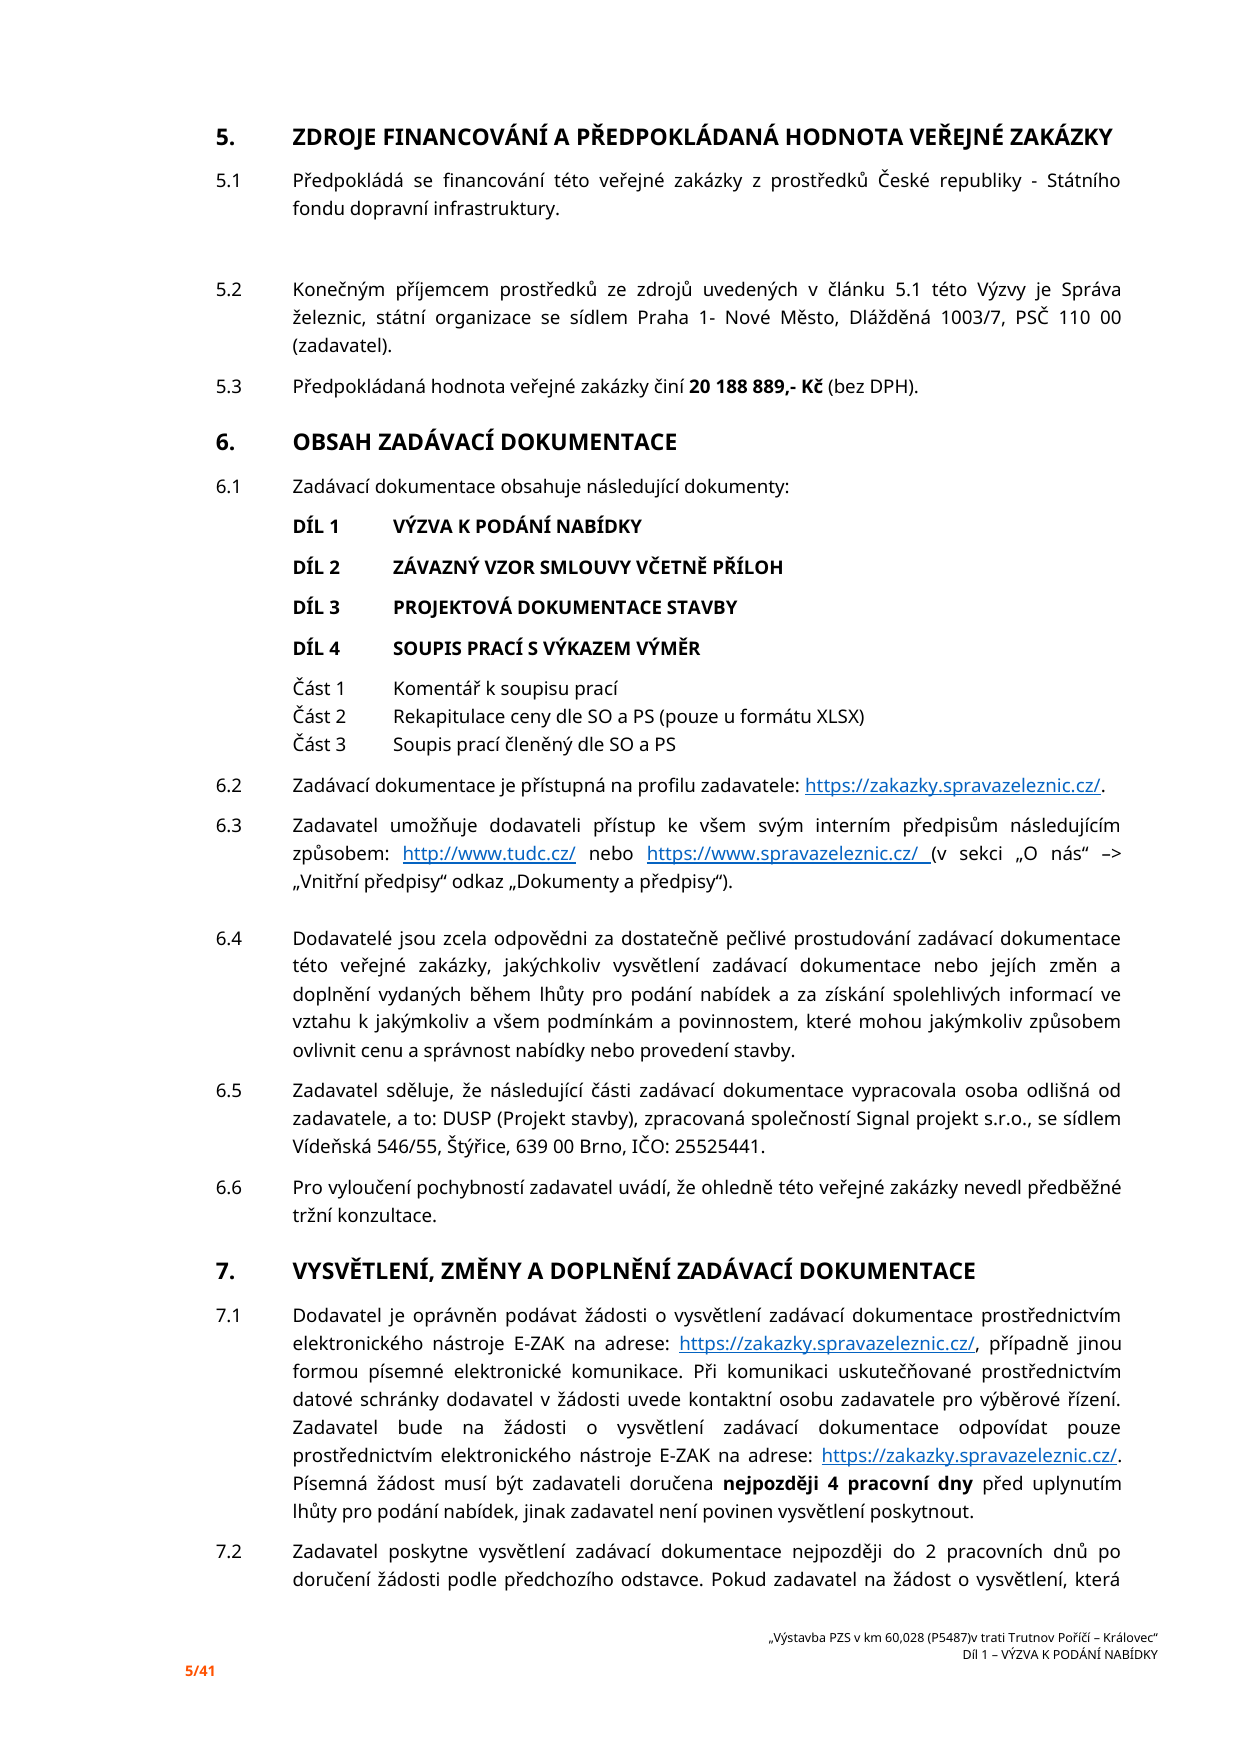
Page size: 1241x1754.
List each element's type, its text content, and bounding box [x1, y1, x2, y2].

text Zadávací dokumentace je přístupná na profilu zadavatele: https://zakazky.spravazeleznic.cz/. [216, 772, 1122, 798]
text OBSAH ZADÁVACÍ DOKUMENTACE [216, 426, 1122, 457]
text DÍL 3 PROJEKTOVÁ DOKUMENTACE STAVBY [292, 594, 1122, 620]
text Část 2 Rekapitulace ceny dle SO a PS (pouze u formátu XLSX) [292, 704, 1122, 729]
text DÍL 2 ZÁVAZNÝ VZOR SMLOUVY VČETNĚ PŘÍLOH [292, 554, 1122, 579]
text DÍL 4 SOUPIS PRACÍ S VÝKAZEM VÝMĚR [292, 635, 1122, 661]
text Část 1 Komentář k soupisu prací [292, 676, 1122, 701]
text VYSVĚTLENÍ, ZMĚNY A DOPLNĚNÍ ZADÁVACÍ DOKUMENTACE [216, 1255, 1122, 1286]
text Dodavatel je oprávněn podávat žádosti o vysvětlení zadávací dokumentace prostřednictvím elektronického nástroje E-ZAK na adrese: https://zakazky.spravazeleznic.cz/, případně jinou formou písemné elektronické komunikace. Při komunikaci uskutečňované prostřednictvím datové schránky dodavatel v žádosti uvede kontaktní osobu zadavatele pro výběrové řízení. Zadavatel bude na žádosti o vysvětlení zadávací dokumentace odpovídat pouze prostřednictvím elektronického nástroje E-ZAK na adrese: https://zakazky.spravazeleznic.cz/. Písemná žádost musí být zadavateli doručena nejpozději 4 pracovní dny před uplynutím lhůty pro podání nabídek, jinak zadavatel není povinen vysvětlení poskytnout. [216, 1302, 1122, 1523]
text Konečným příjemcem prostředků ze zdrojů uvedených v článku 5.1 této Výzvy je Správa železnic, státní organizace se sídlem Praha 1- Nové Město, Dlážděná 1003/7, PSČ 110 00 (zadavatel). [216, 277, 1122, 358]
text Pro vyloučení pochybností zadavatel uvádí, že ohledně této veřejné zakázky nevedl předběžné tržní konzultace. [216, 1174, 1122, 1227]
text Zadavatel sděluje, že následující části zadávací dokumentace vypracovala osoba odlišná od zadavatele, a to: DUSP (Projekt stavby), zpracovaná společností Signal projekt s.r.o., se sídlem Vídeňská 546/55, Štýřice, 639 00 Brno, IČO: 25525441. [216, 1077, 1122, 1159]
text Dodavatelé jsou zcela odpovědni za dostatečně pečlivé prostudování zadávací dokumentace této veřejné zakázky, jakýchkoliv vysvětlení zadávací dokumentace nebo jejích změn a doplnění vydaných během lhůty pro podání nabídek a za získání spolehlivých informací ve vztahu k jakýmkoliv a všem podmínkám a povinnostem, které mohou jakýmkoliv způsobem ovlivnit cenu a správnost nabídky nebo provedení stavby. [216, 925, 1122, 1062]
text Předpokládaná hodnota veřejné zakázky činí 20 188 889,- Kč (bez DPH). [216, 373, 1122, 399]
text Předpokládá se financování této veřejné zakázky z prostředků České republiky - Státního fondu dopravní infrastruktury. [216, 167, 1122, 221]
text Zadávací dokumentace obsahuje následující dokumenty: [216, 473, 1122, 498]
text ZDROJE FINANCOVÁNÍ A PŘEDPOKLÁDANÁ HODNOTA VEŘEJNÉ ZAKÁZKY [216, 121, 1122, 152]
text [216, 1538, 1122, 1592]
text DÍL 1 VÝZVA K PODÁNÍ NABÍDKY [292, 513, 1122, 539]
text Část 3 Soupis prací členěný dle SO a PS [292, 732, 1122, 757]
text Zadavatel umožňuje dodavateli přístup ke všem svým interním předpisům následujícím způsobem: http://www.tudc.cz/ nebo https://www.spravazeleznic.cz/ (v sekci „O nás“ –> „Vnitřní předpisy“ odkaz „Dokumenty a předpisy“). [216, 813, 1122, 894]
